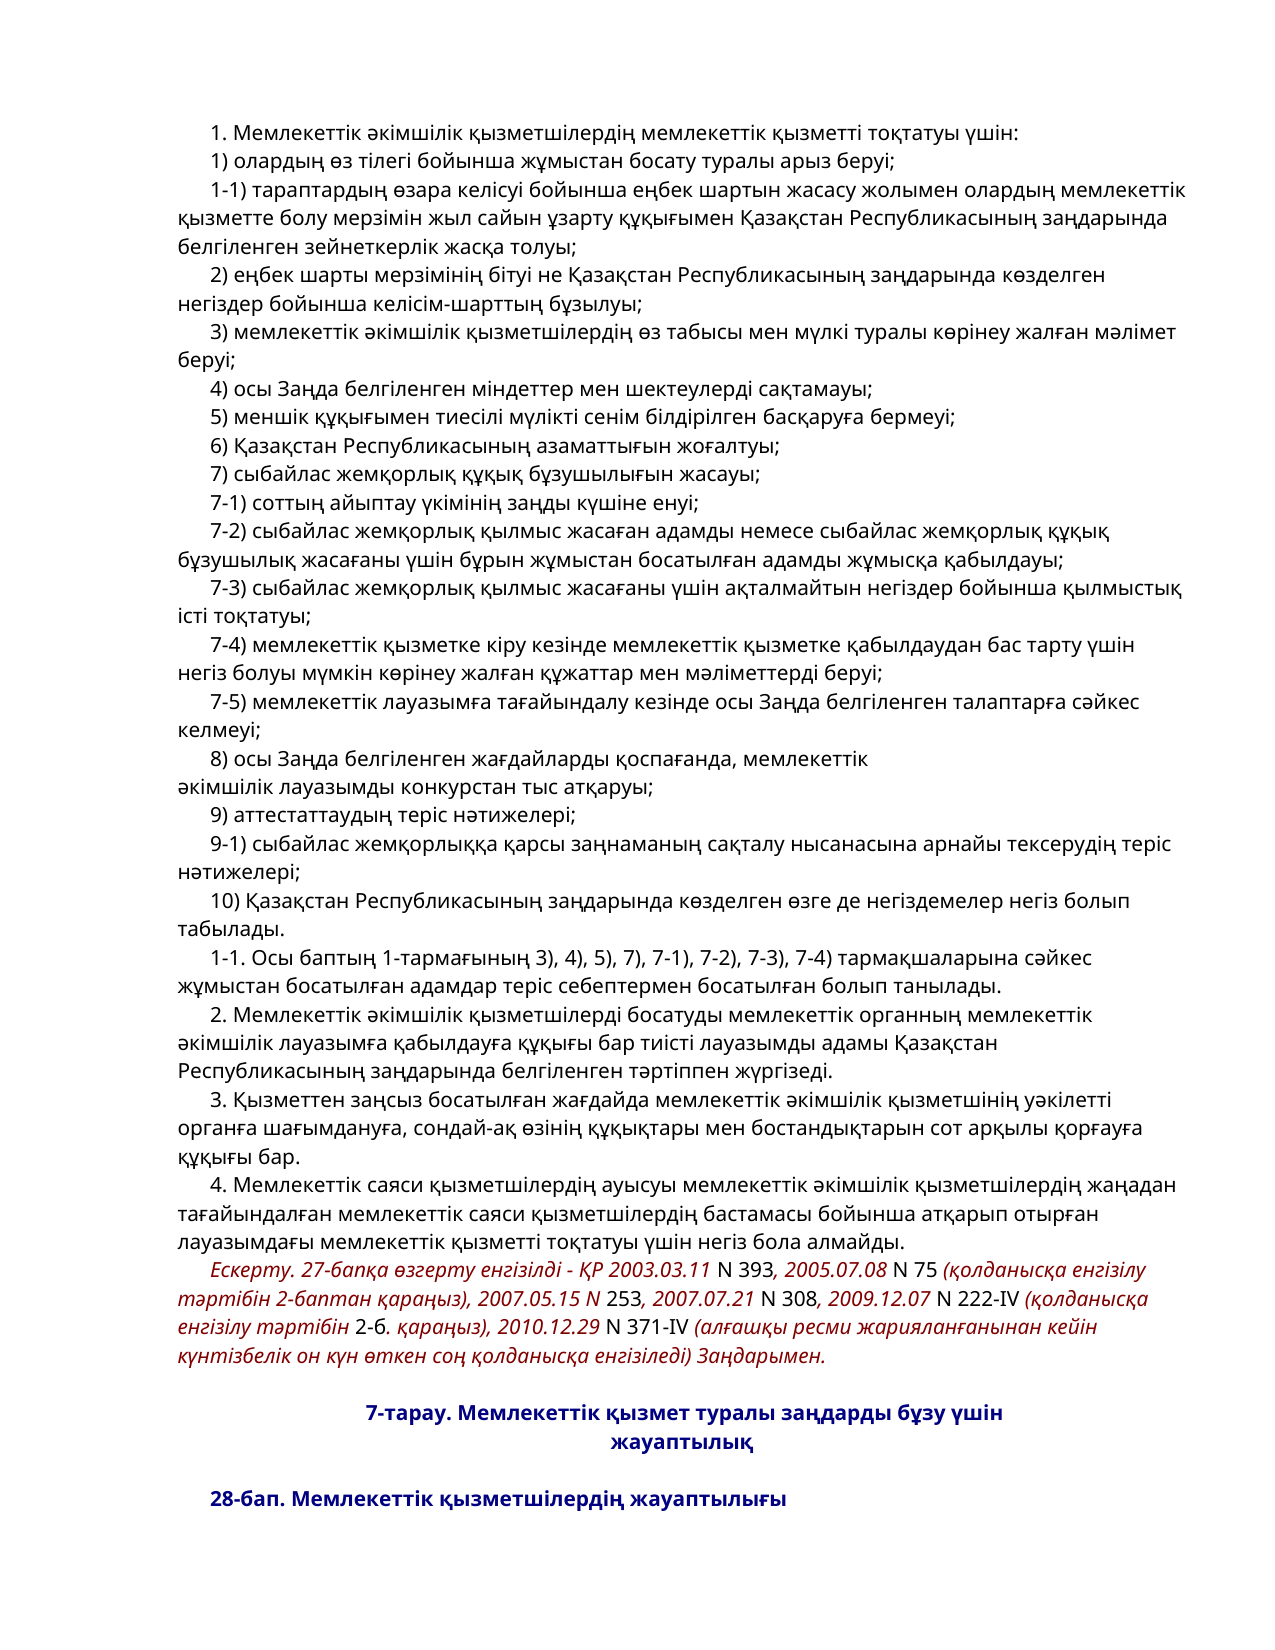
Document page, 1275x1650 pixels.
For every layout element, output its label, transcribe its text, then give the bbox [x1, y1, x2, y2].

text 7-тарау. Мемлекеттiк қызмет туралы заңдарды бұзу үшiн жауаптылық [177, 1398, 1186, 1455]
text 1. Мемлекеттiк әкiмшiлiк қызметшiлердiң мемлекеттiк қызметтi тоқтатуы үшiн: 1) олардың өз тiлегi бойынша жұмыстан босату туралы арыз беруi; 1-1) тараптардың өзара келiсуi бойынша еңбек шартын жасасу жолымен олардың мемлекеттiк қызметте болу мерзiмiн жыл сайын ұзарту құқығымен Қазақстан Республикасының заңдарында белгiленген зейнеткерлiк жасқа толуы; 2) еңбек шарты мерзiмiнiң бiтуi не Қазақстан Республикасының заңдарында көзделген негiздер бойынша келiсiм-шарттың бұзылуы; 3) мемлекеттiк әкiмшiлiк қызметшiлердiң өз табысы мен мүлкi туралы көрiнеу жалған мәлiмет беруi; 4) осы Заңда белгiленген мiндеттер мен шектеулердi сақтамауы; 5) меншiк құқығымен тиесiлi мүлiктi сенiм бiлдiрiлген басқаруға бермеуi; 6) Қазақстан Республикасының азаматтығын жоғалтуы; 7) сыбайлас жемқорлық құқық бұзушылығын жасауы; 7-1) соттың айыптау үкiмiнiң заңды күшiне енуi; 7-2) сыбайлас жемқорлық қылмыс жасаған адамды немесе сыбайлас жемқорлық құқық бұзушылық жасағаны үшiн бұрын жұмыстан босатылған адамды жұмысқа қабылдауы; 7-3) сыбайлас жемқорлық қылмыс жасағаны үшiн ақталмайтын негiздер бойынша қылмыстық iстi тоқтатуы; 7-4) мемлекеттiк қызметке кiру кезiнде мемлекеттiк қызметке қабылдаудан бас тарту үшiн негiз болуы мүмкiн көрiнеу жалған құжаттар мен мәлiметтердi беруi; 7-5) мемлекеттiк лауазымға тағайындалу кезiнде осы Заңда белгiленген талаптарға сәйкес келмеуi; 8) осы Заңда белгiленген жағдайларды қоспағанда, мемлекеттiк әкiмшiлiк лауазымды конкурстан тыс атқаруы; 9) аттестаттаудың терiс нәтижелерi; 9-1) сыбайлас жемқорлыққа қарсы заңнаманың сақталу нысанасына арнайы тексерудiң терiс нәтижелерi; 10) Қазақстан Республикасының заңдарында көзделген өзге де негiздемелер негiз болып табылады. 1-1. Осы баптың 1-тармағының 3), 4), 5), 7), 7-1), 7-2), 7-3), 7-4) тармақшаларына сәйкес жұмыстан босатылған адамдар терiс себептермен босатылған болып танылады. 2. Мемлекеттiк әкiмшiлiк қызметшiлердi босатуды мемлекеттiк органның мемлекеттiк әкiмшiлiк лауазымға қабылдауға құқығы бар тиiстi лауазымды адамы Қазақстан Республикасының заңдарында белгiленген тәртiппен жүргiзедi. 3. Қызметтен заңсыз босатылған жағдайда мемлекеттiк әкiмшiлiк қызметшiнiң уәкiлеттi органға шағымдануға, сондай-ақ өзiнiң құқықтары мен бостандықтарын сот арқылы қорғауға құқығы бар. 4. Мемлекеттiк саяси қызметшiлердiң ауысуы мемлекеттiк әкiмшiлiк қызметшiлердiң жаңадан тағайындалған мемлекеттiк саяси қызметшiлердiң бастамасы бойынша атқарып отырған лауазымдағы мемлекеттiк қызметтi тоқтатуы үшiн негiз бола алмайды. Ескерту. 27-бапқа өзгерту енгiзiлдi - ҚР 2003.03.11 N 393, 2005.07.08 N 75 (қолданысқа енгiзiлу тәртiбiн 2-баптан қараңыз), 2007.05.15 N 253, 2007.07.21 N 308, 2009.12.07 N 222-IV (қолданысқа енгiзiлу тәртiбiн 2-б. қараңыз), 2010.12.29 N 371-IV (алғашқы ресми жарияланғанынан кейiн күнтiзбелiк он күн өткен соң қолданысқа енгiзiледi) Заңдарымен. [177, 118, 1186, 1369]
text 28-бап. Мемлекеттiк қызметшiлердiң жауаптылығы [177, 1484, 1186, 1513]
